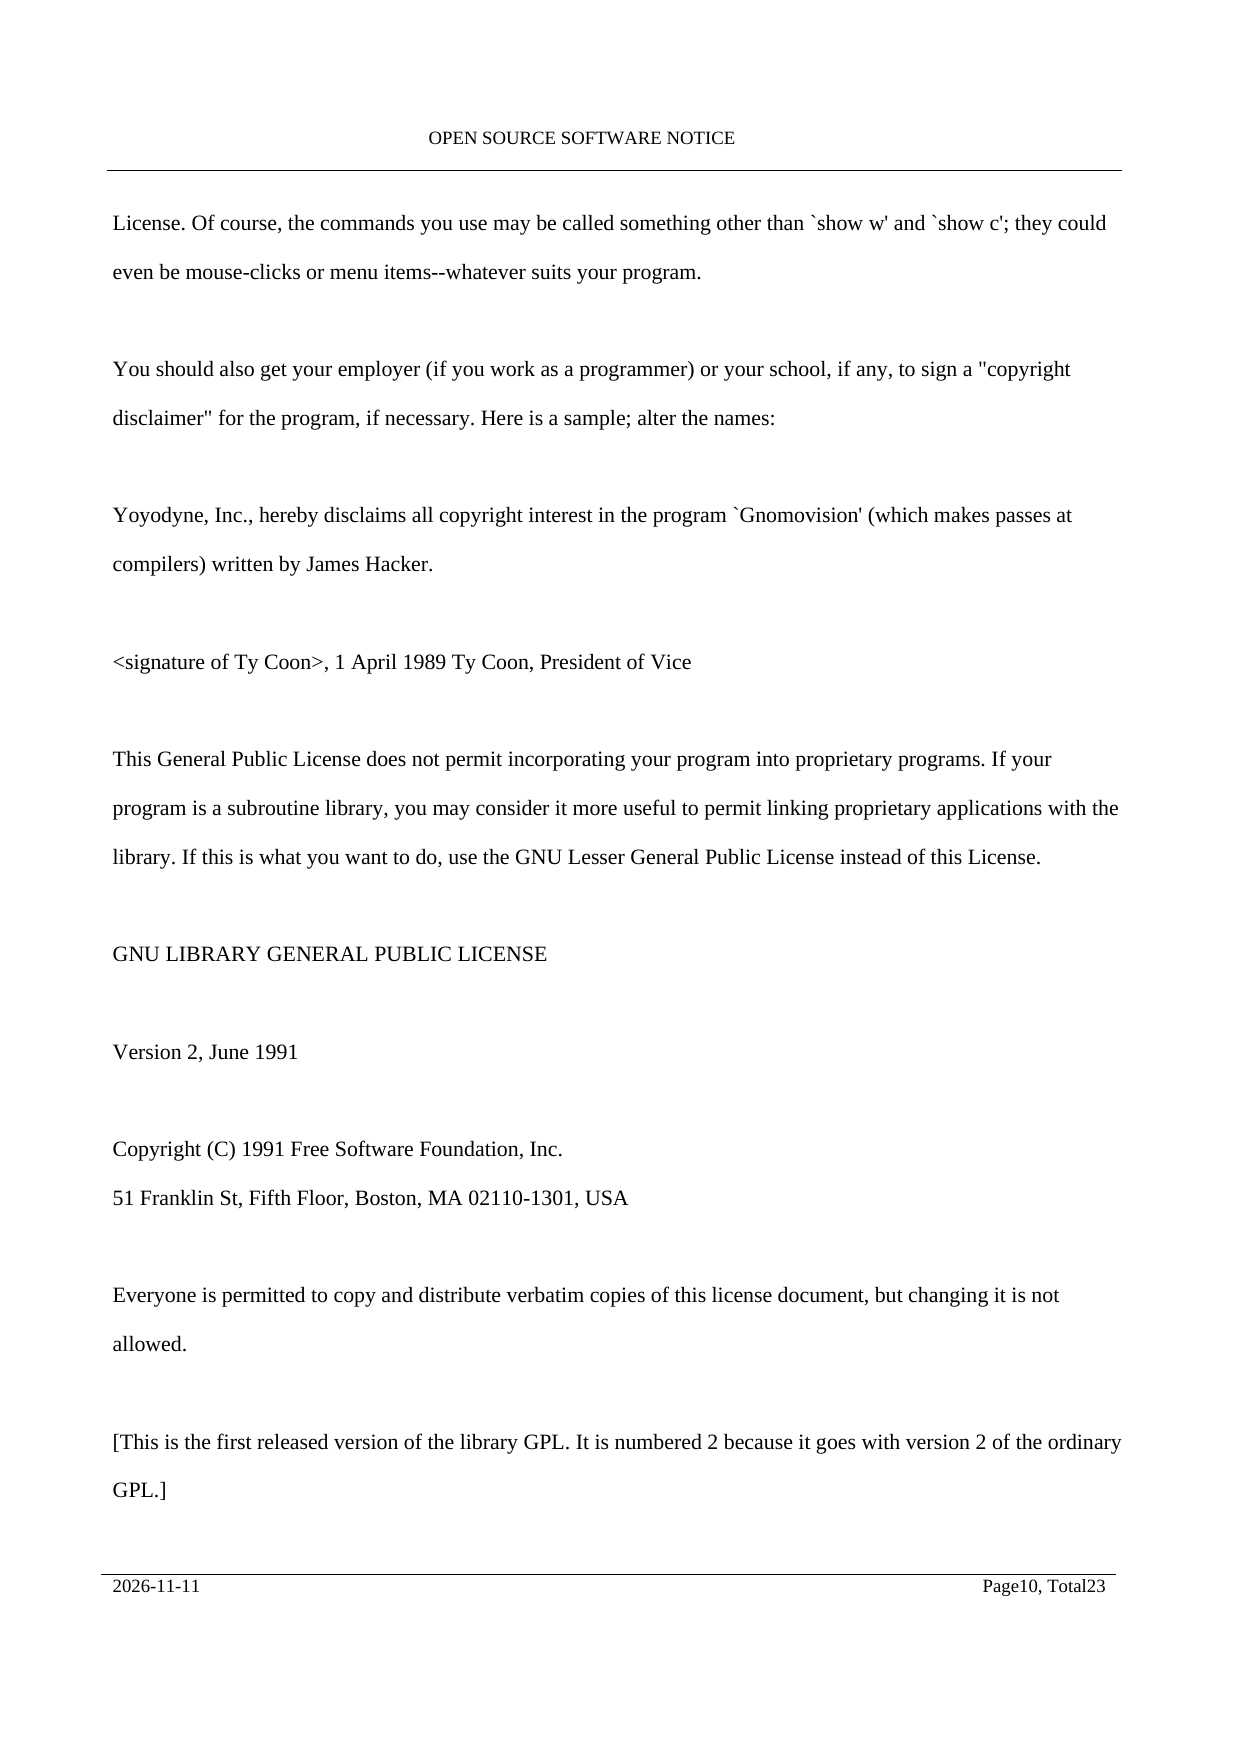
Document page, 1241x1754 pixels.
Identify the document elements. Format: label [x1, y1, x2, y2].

text [112, 206, 1128, 1506]
